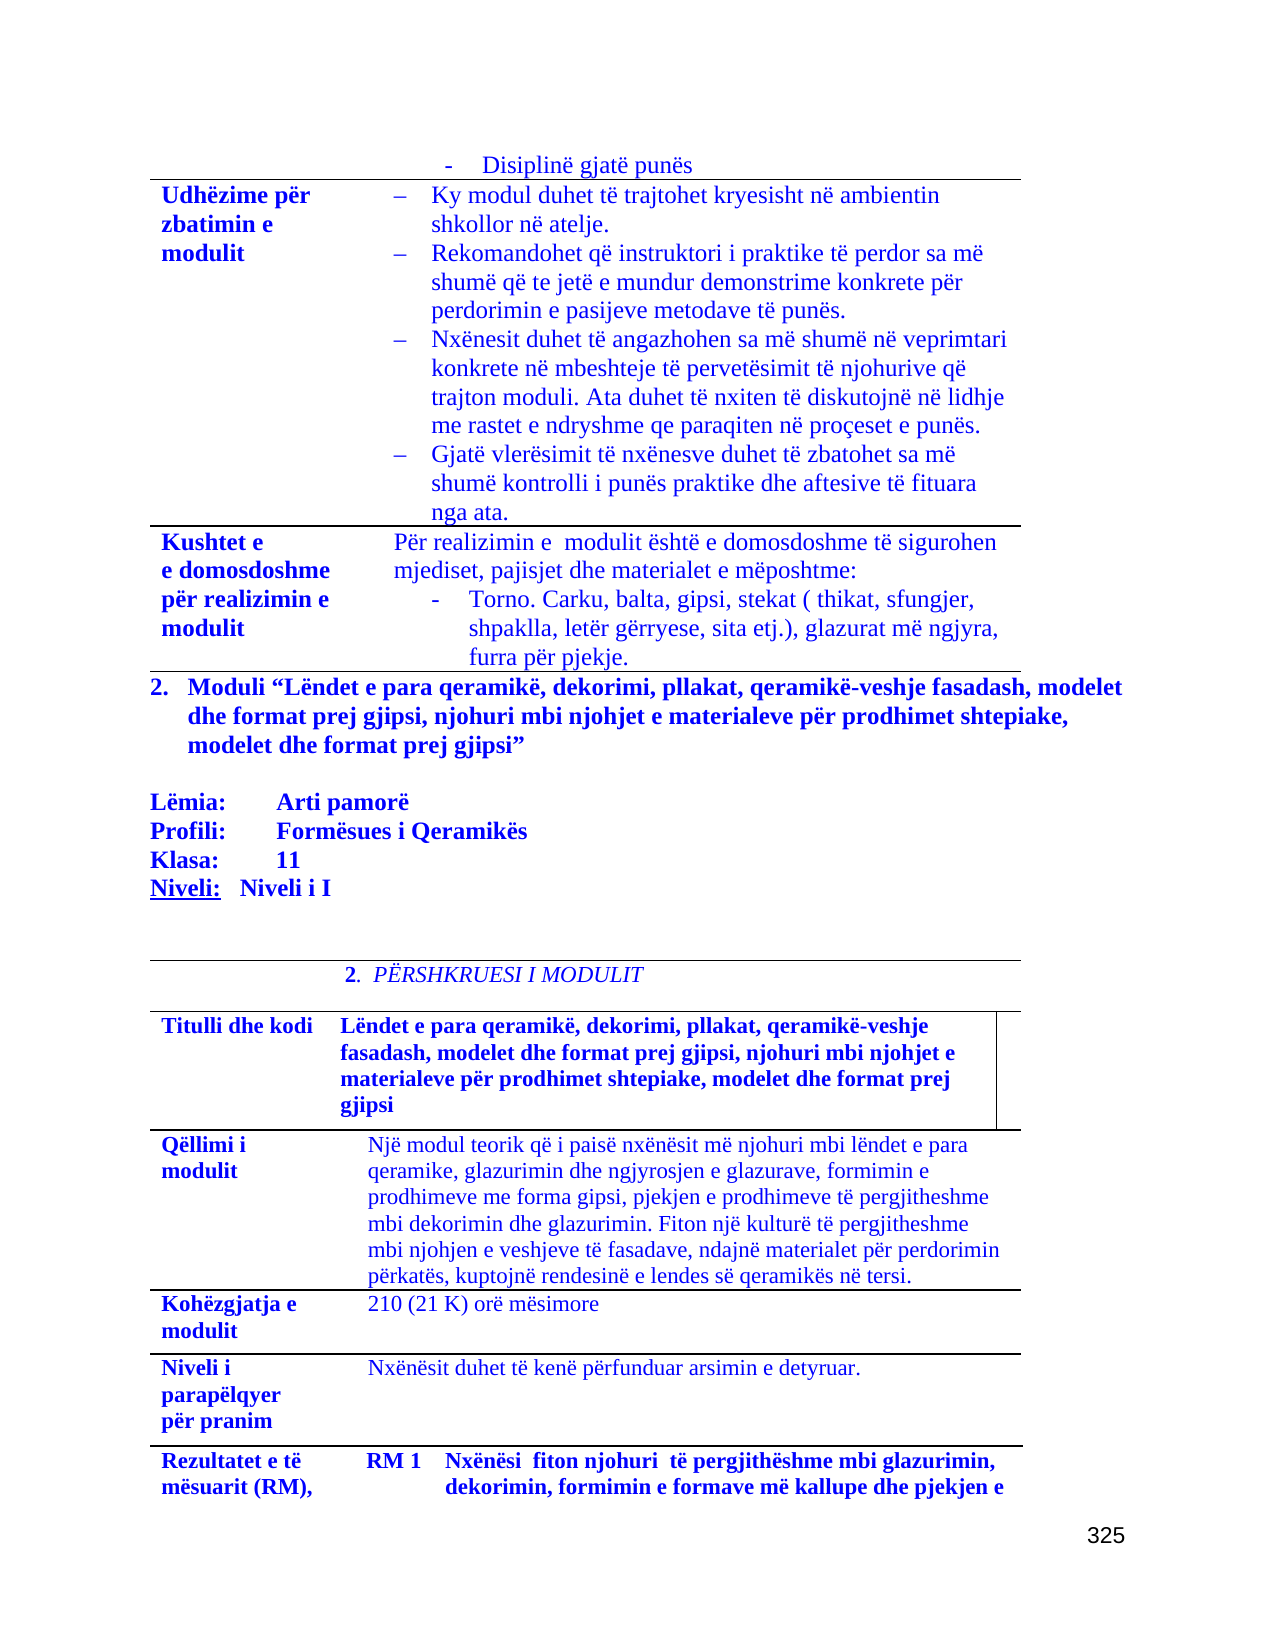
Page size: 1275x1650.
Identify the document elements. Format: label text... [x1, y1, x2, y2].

list Moduli “Lëndet e para qeramikë, dekorimi, pllakat, qeramikë-veshje fasadash, modelet dhe format prej gjipsi, njohuri mbi njohjet e materialeve për prodhimet shtepiake, modelet dhe format prej gjipsi” [150, 672, 1125, 758]
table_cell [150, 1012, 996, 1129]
text Klasa: 11 [150, 845, 1125, 873]
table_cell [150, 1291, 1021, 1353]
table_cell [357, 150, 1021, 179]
text Profili: Formësues i Qeramikës [150, 816, 1125, 845]
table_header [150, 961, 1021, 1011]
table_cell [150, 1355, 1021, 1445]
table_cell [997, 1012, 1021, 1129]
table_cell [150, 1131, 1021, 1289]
text Lëmia: Arti pamorë [150, 787, 1125, 816]
text Niveli: Niveli i I [150, 873, 1125, 902]
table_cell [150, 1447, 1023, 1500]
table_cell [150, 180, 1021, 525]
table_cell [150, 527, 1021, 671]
